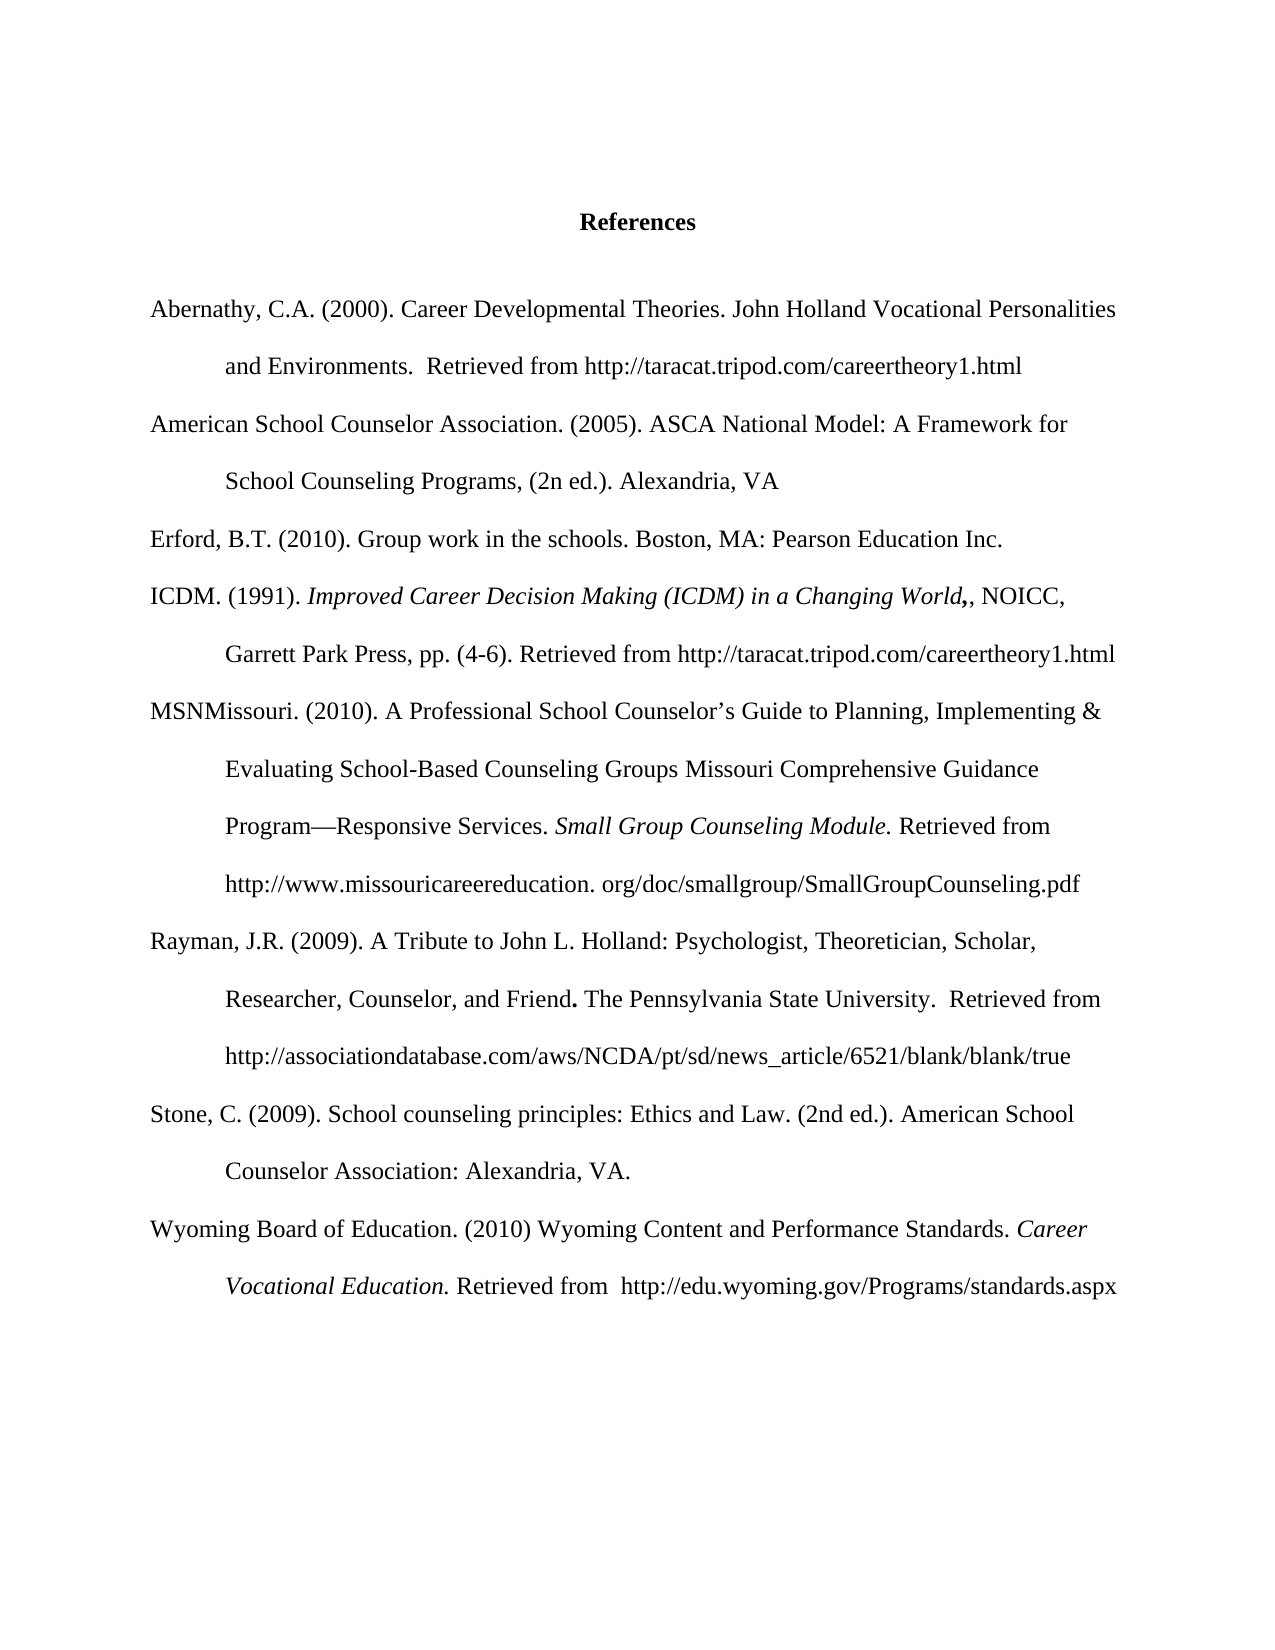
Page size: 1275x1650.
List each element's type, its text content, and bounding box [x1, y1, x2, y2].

text http://www.missouricareereducation. org/doc/smallgroup/SmallGroupCounseling.pdf [150, 869, 1125, 897]
text and Environments. Retrieved from http://taracat.tripod.com/careertheory1.html [150, 351, 1125, 380]
text Stone, C. (2009). School counseling principles: Ethics and Law. (2nd ed.). American School [150, 1099, 1125, 1127]
text Wyoming Board of Education. (2010) Wyoming Content and Performance Standards. Career [150, 1214, 1125, 1242]
text School Counseling Programs, (2n ed.). Alexandria, VA [150, 466, 1125, 495]
text MSNMissouri. (2010). A Professional School Counselor’s Guide to Planning, Implementing & Evaluating School-Based Counseling Groups Missouri Comprehensive Guidance [150, 696, 1125, 782]
text American School Counselor Association. (2005). ASCA National Model: A Framework for [150, 409, 1125, 437]
text http://associationdatabase.com/aws/NCDA/pt/sd/news_article/6521/blank/blank/true [150, 1041, 1125, 1070]
text ICDM. (1991). Improved Career Decision Making (ICDM) in a Changing World,, NOICC, Garrett Park Press, pp. (4-6). Retrieved from http://taracat.tripod.com/careertheory1.html [150, 581, 1125, 667]
text Program—Responsive Services. Small Group Counseling Module. Retrieved from [150, 811, 1125, 840]
text Erford, B.T. (2010). Group work in the schools. Boston, MA: Pearson Education Inc. [150, 524, 1125, 552]
text References [150, 207, 1125, 236]
text Rayman, J.R. (2009). A Tribute to John L. Holland: Psychologist, Theoretician, Scholar, [150, 926, 1125, 955]
text Vocational Education. Retrieved from http://edu.wyoming.gov/Programs/standards.aspx [150, 1271, 1125, 1300]
text Researcher, Counselor, and Friend. The Pennsylvania State University. Retrieved from [150, 984, 1125, 1012]
text Counselor Association: Alexandria, VA. [150, 1156, 1125, 1185]
text Abernathy, C.A. (2000). Career Developmental Theories. John Holland Vocational Personalities [150, 294, 1125, 322]
